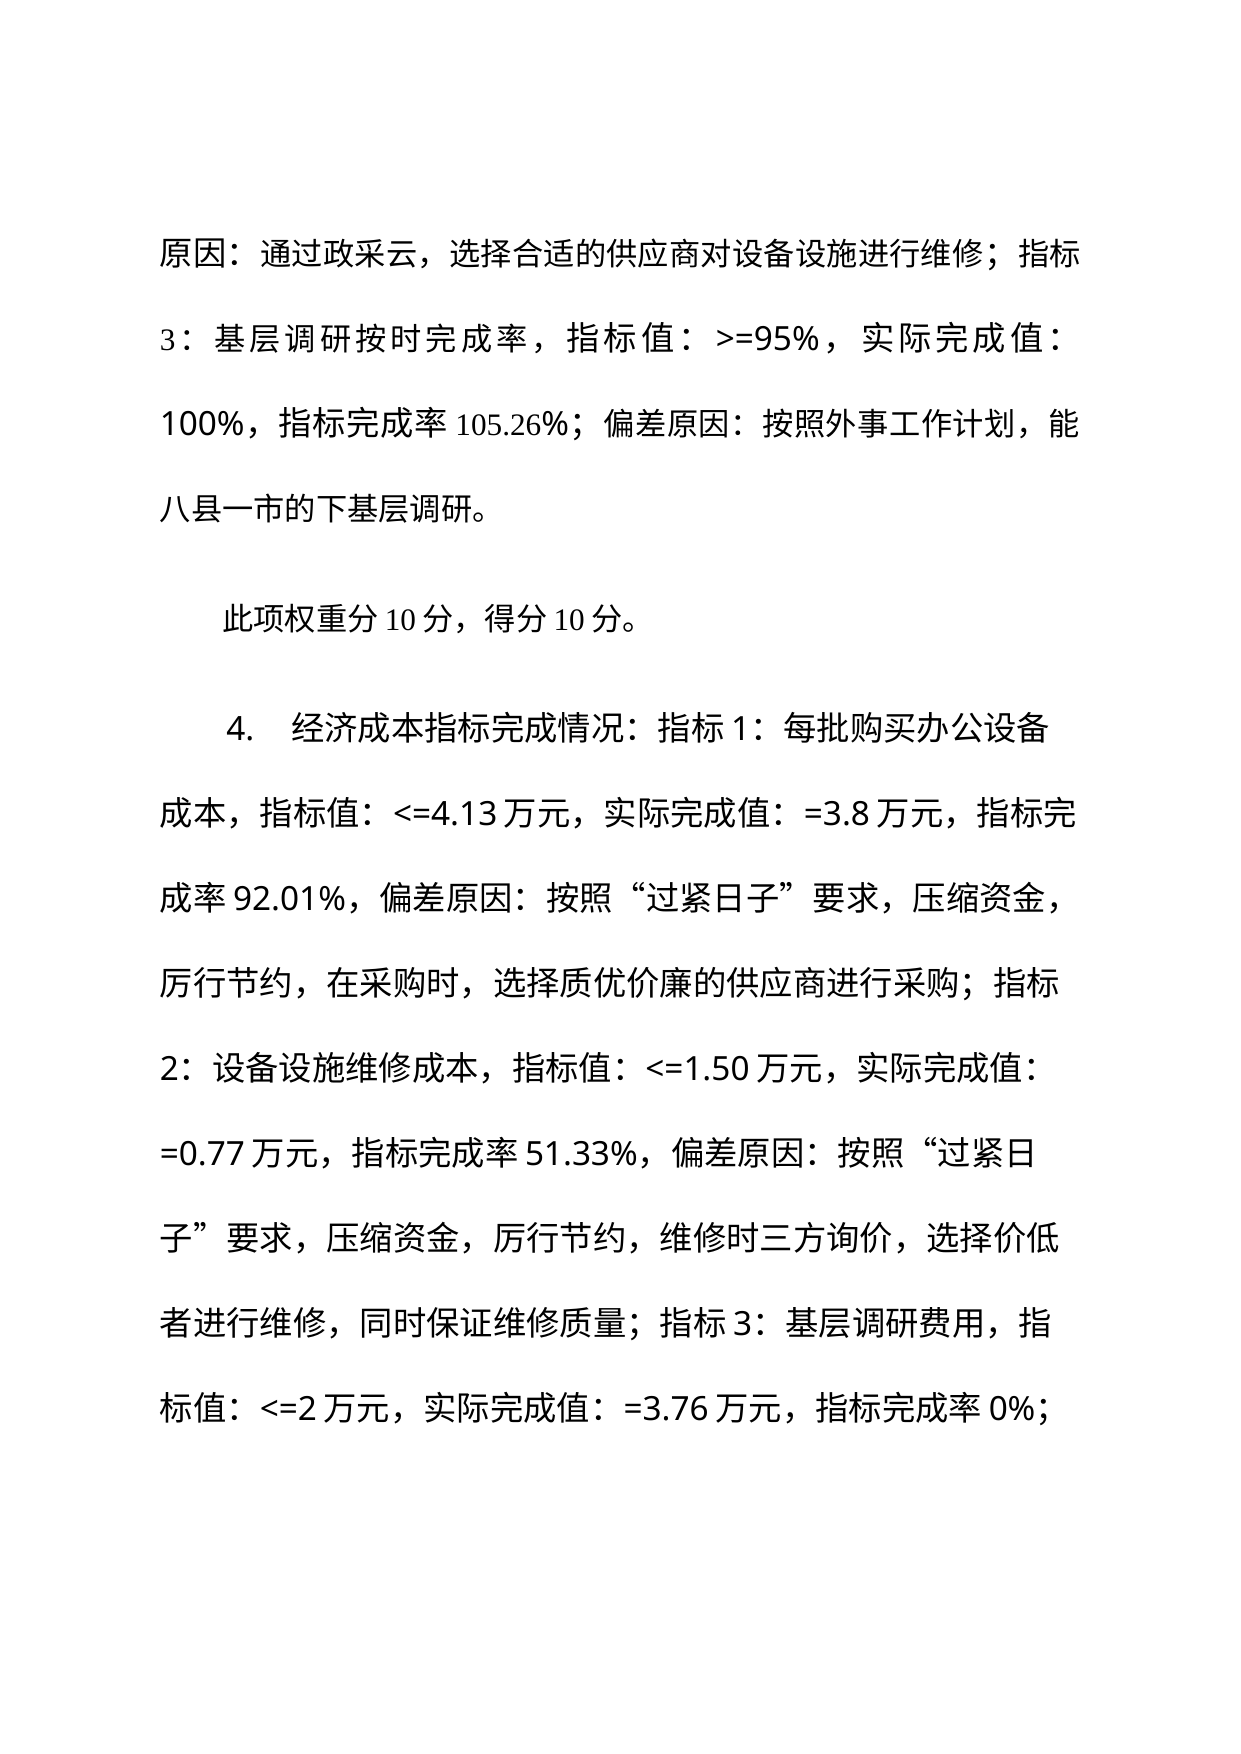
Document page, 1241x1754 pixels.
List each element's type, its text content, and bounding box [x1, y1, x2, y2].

title 此项权重分10分，得分10分。 [159, 574, 1081, 659]
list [159, 209, 1081, 549]
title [159, 684, 1081, 1449]
